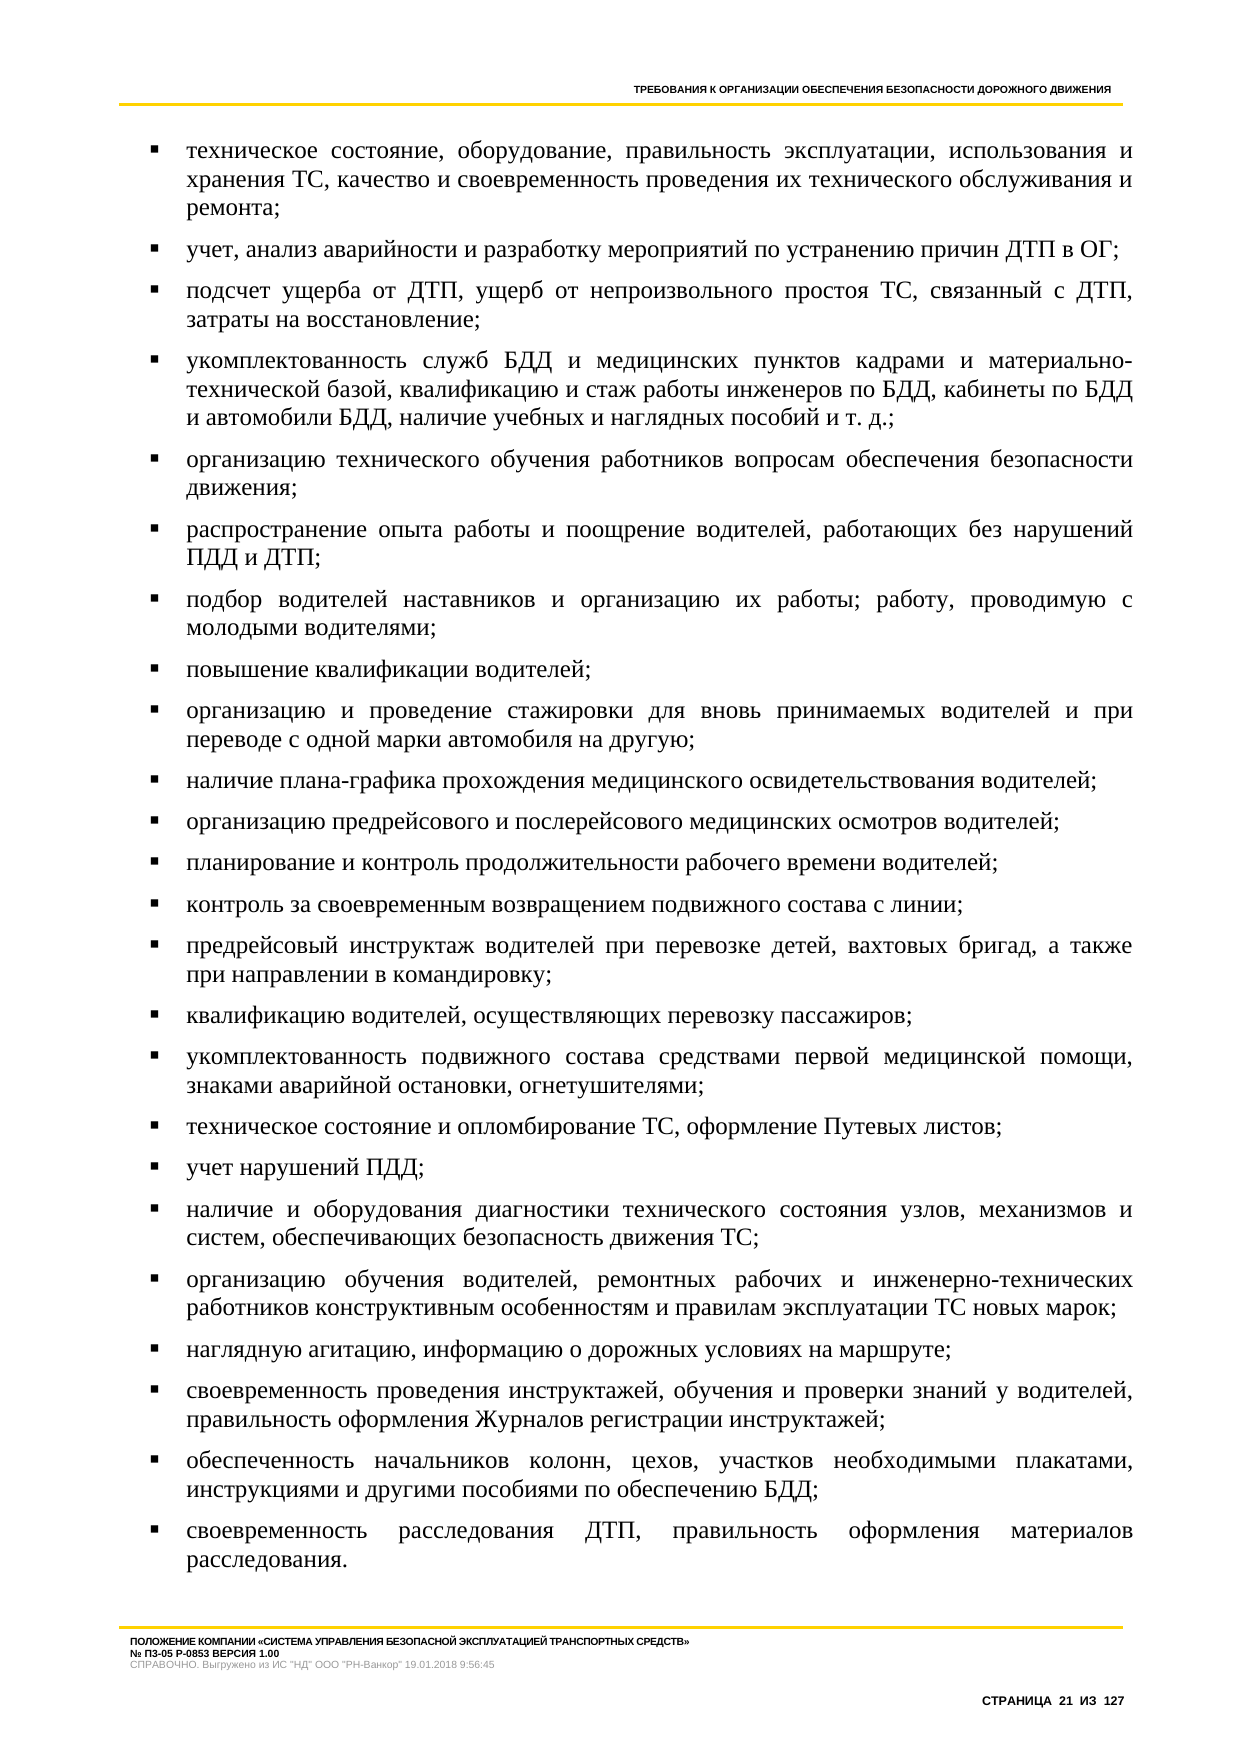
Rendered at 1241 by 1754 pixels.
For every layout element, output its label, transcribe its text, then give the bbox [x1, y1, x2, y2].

list своевременность проведения инструктажей, обучения и проверки знаний у водителей, правильность оформления Журналов регистрации инструктажей; [149, 1375, 1134, 1432]
list укомплектованность подвижного состава средствами первой медицинской помощи, знаками аварийной остановки, огнетушителями; [149, 1041, 1134, 1099]
list наглядную агитацию, информацию о дорожных условиях на маршруте; [149, 1334, 1134, 1362]
list учет нарушений ПДД; [149, 1152, 1134, 1181]
list подбор водителей наставников и организацию их работы; работу, проводимую с молодыми водителями; [149, 584, 1134, 641]
list организацию технического обучения работников вопросам обеспечения безопасности движения; [149, 444, 1134, 501]
list распространение опыта работы и поощрение водителей, работающих без нарушений ПДД и ДТП; [149, 514, 1134, 571]
list наличие и оборудования диагностики технического состояния узлов, механизмов и систем, обеспечивающих безопасность движения ТС; [149, 1194, 1134, 1251]
list подсчет ущерба от ДТП, ущерб от непроизвольного простоя ТС, связанный с ДТП, затраты на восстановление; [149, 275, 1134, 332]
list техническое состояние и опломбирование ТС, оформление Путевых листов; [149, 1111, 1134, 1140]
list квалификацию водителей, осуществляющих перевозку пассажиров; [149, 1000, 1134, 1029]
list наличие плана-графика прохождения медицинского освидетельствования водителей; [149, 765, 1134, 794]
list организацию и проведение стажировки для вновь принимаемых водителей и при переводе с одной марки автомобиля на другую; [149, 695, 1134, 752]
list учет, анализ аварийности и разработку мероприятий по устранению причин ДТП в ОГ; [149, 234, 1134, 262]
list планирование и контроль продолжительности рабочего времени водителей; [149, 847, 1134, 876]
list укомплектованность служб БДД и медицинских пунктов кадрами и материально-технической базой, квалификацию и стаж работы инженеров по БДД, кабинеты по БДД и автомобили БДД, наличие учебных и наглядных пособий и т. д.; [149, 345, 1134, 431]
list повышение квалификации водителей; [149, 654, 1134, 682]
list контроль за своевременным возвращением подвижного состава с линии; [149, 889, 1134, 917]
list предрейсовый инструктаж водителей при перевозке детей, вахтовых бригад, а также при направлении в командировку; [149, 930, 1134, 987]
list организацию предрейсового и послерейсового медицинских осмотров водителей; [149, 806, 1134, 835]
list техническое состояние, оборудование, правильность эксплуатации, использования и хранения ТС, качество и своевременность проведения их технического обслуживания и ремонта; [149, 135, 1134, 221]
list своевременность расследования ДТП, правильность оформления материалов расследования. [149, 1515, 1134, 1572]
list обеспеченность начальников колонн, цехов, участков необходимыми плакатами, инструкциями и другими пособиями по обеспечению БДД; [149, 1445, 1134, 1502]
list организацию обучения водителей, ремонтных рабочих и инженерно-технических работников конструктивным особенностям и правилам эксплуатации ТС новых марок; [149, 1264, 1134, 1321]
